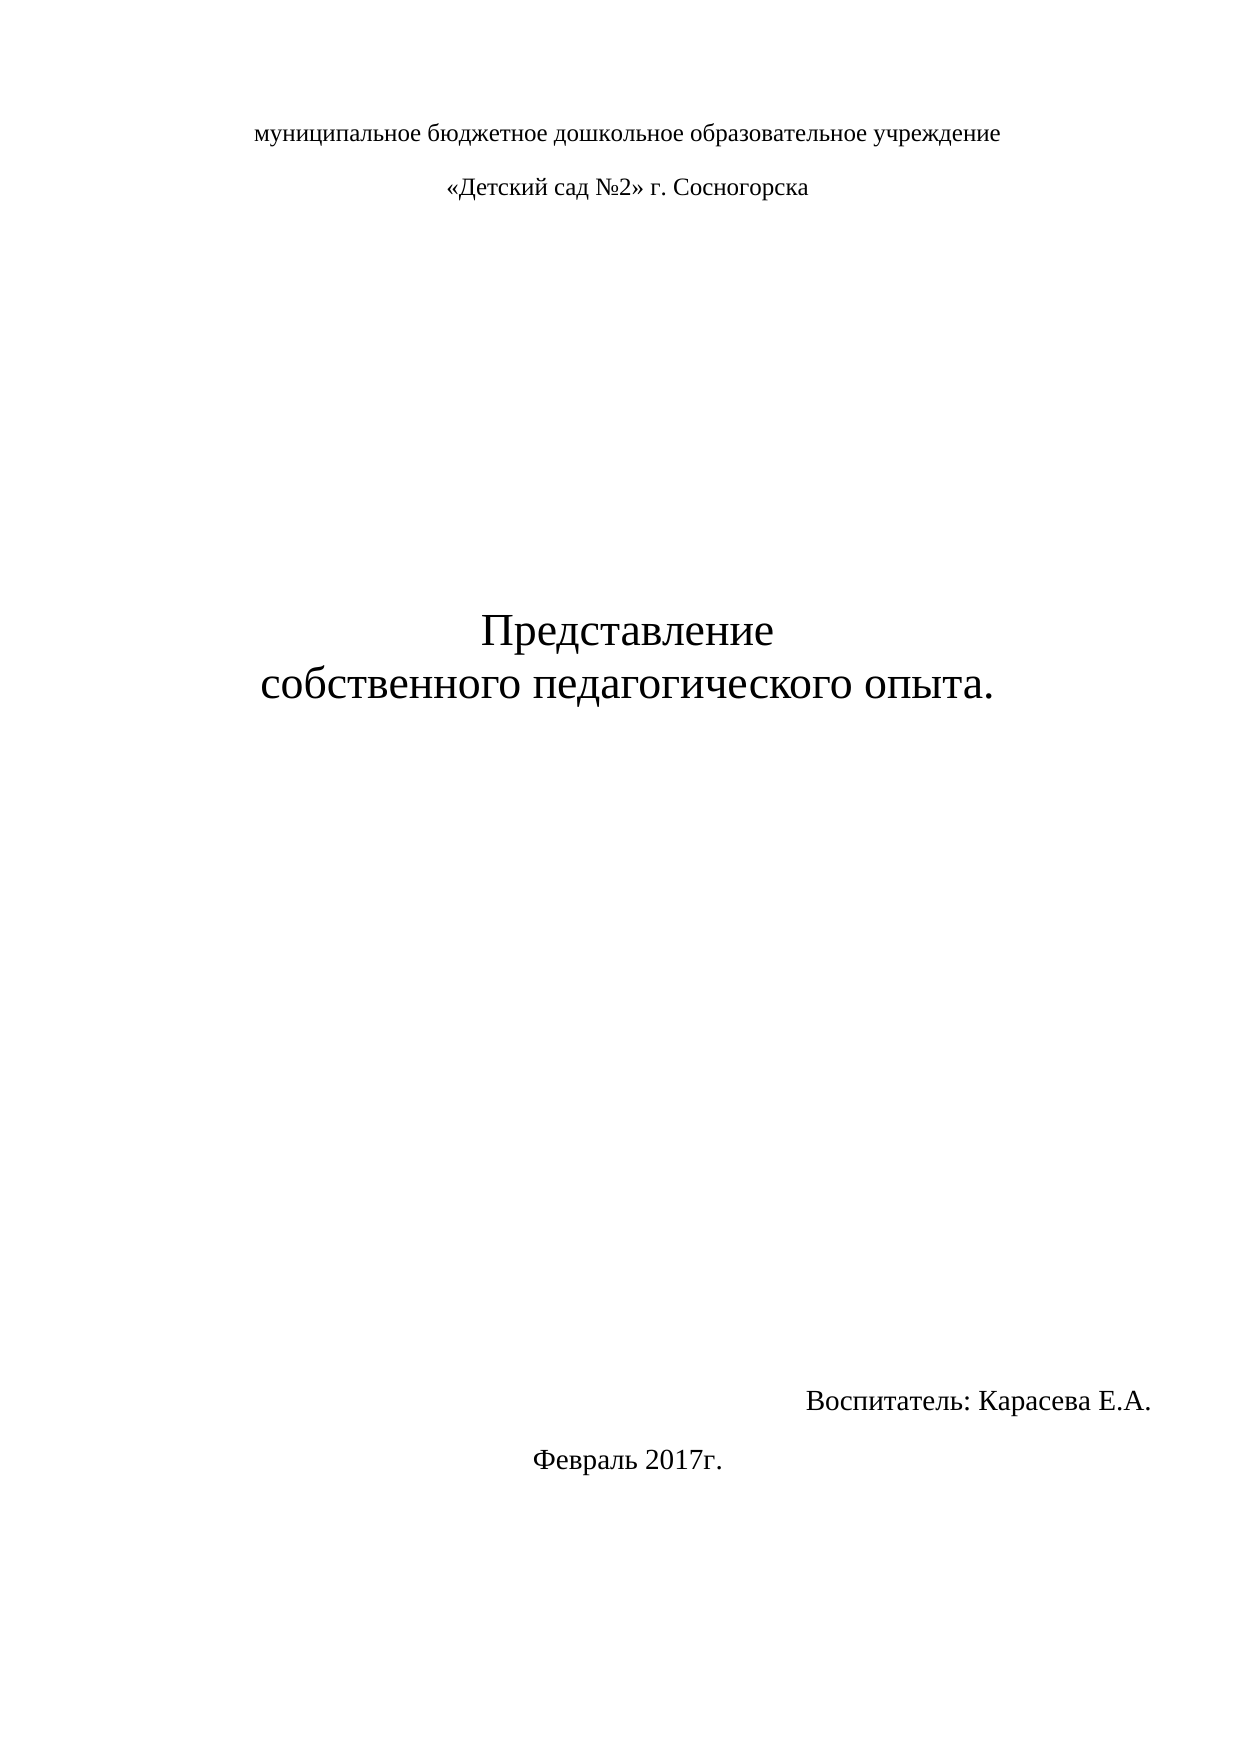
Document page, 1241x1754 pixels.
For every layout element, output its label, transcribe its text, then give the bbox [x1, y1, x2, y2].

text Февраль 2017г. [103, 1442, 1152, 1476]
text муниципальное бюджетное дошкольное образовательное учреждение [103, 118, 1152, 147]
text Воспитатель: Карасева Е.А. [103, 1383, 1152, 1417]
text собственного педагогического опыта. [103, 656, 1152, 708]
text «Детский сад №2» г. Сосногорска [103, 172, 1152, 201]
text Представление [103, 603, 1152, 656]
